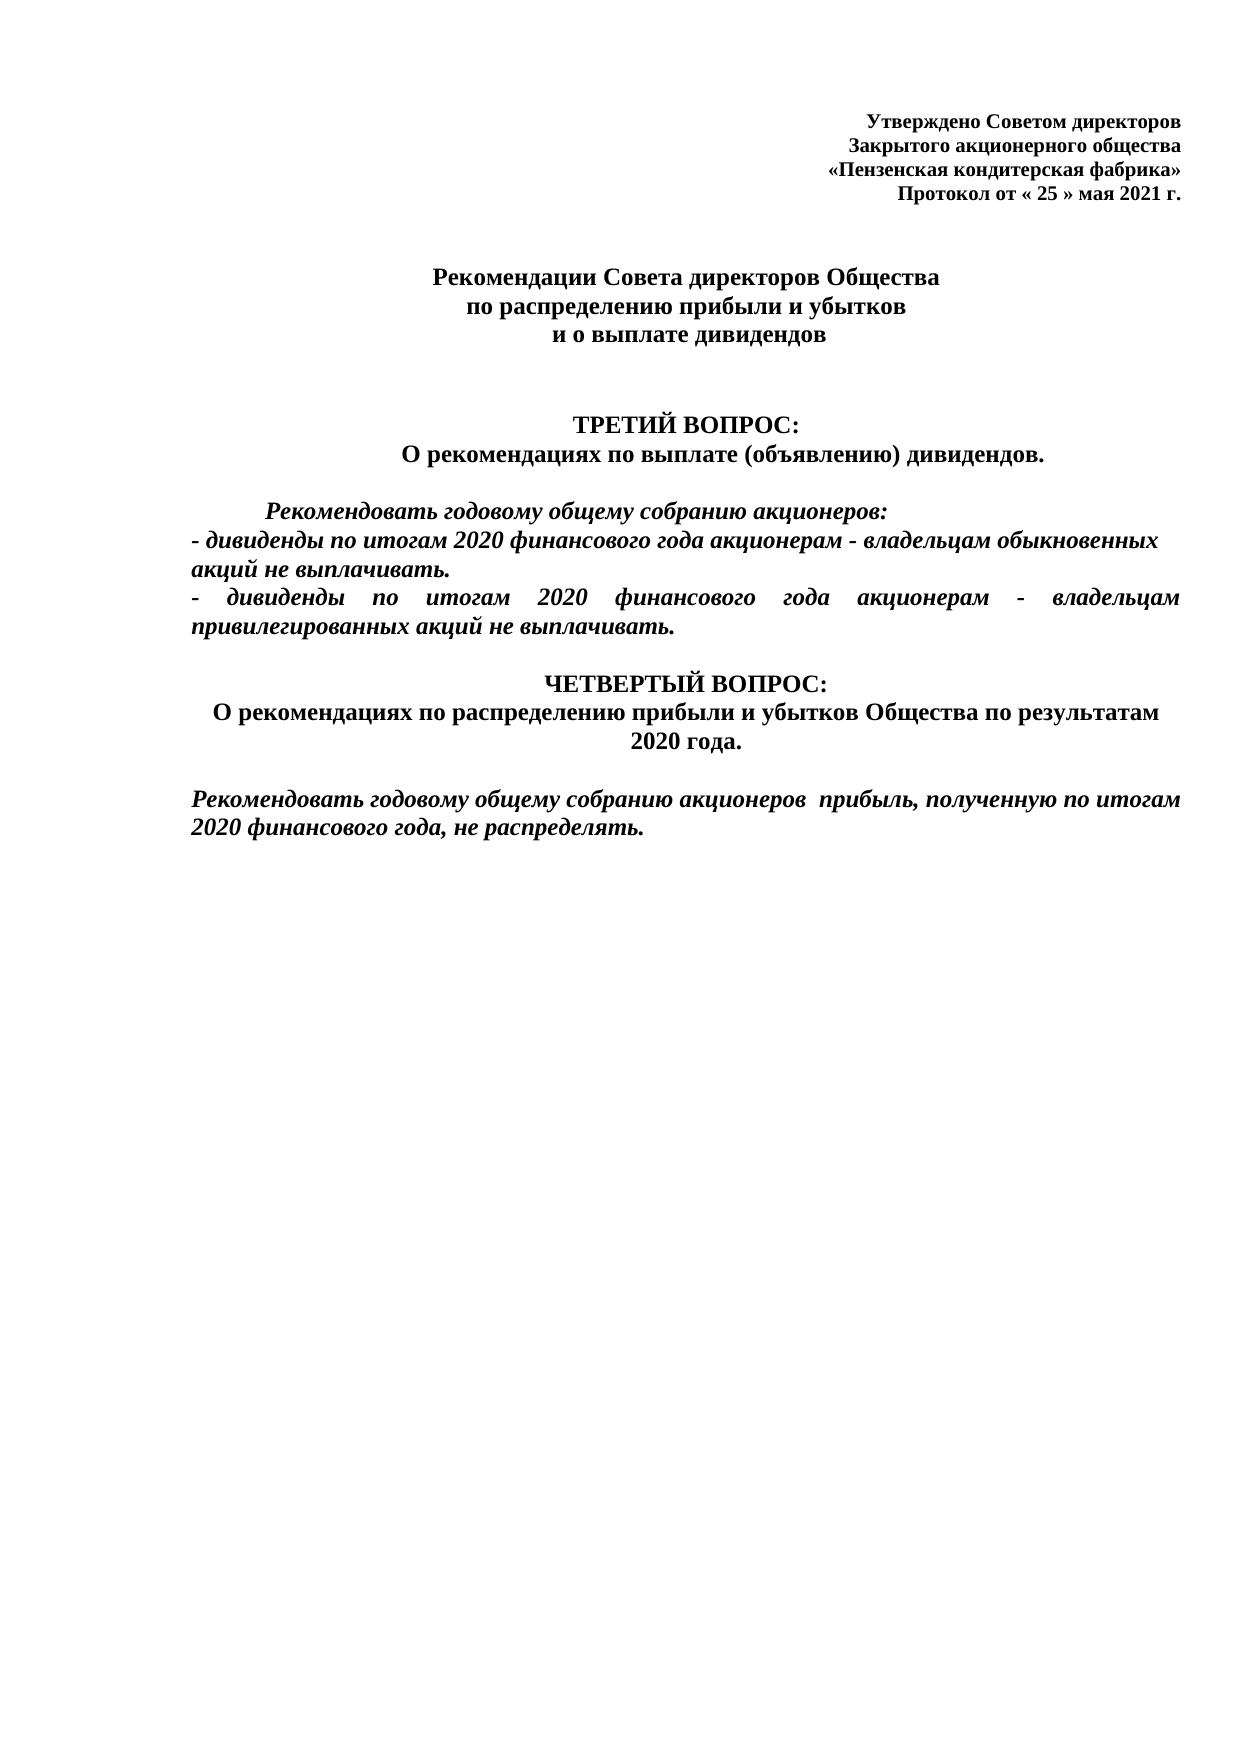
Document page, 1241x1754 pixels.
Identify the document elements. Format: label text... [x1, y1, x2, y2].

text Рекомендации Совета директоров Общества [191, 262, 1181, 291]
text 2020 года. [191, 726, 1181, 755]
text Рекомендовать годовому общему собранию акционеров: [191, 496, 1181, 525]
text О рекомендациях по выплате (объявлению) дивидендов. [191, 439, 1181, 468]
text Протокол от « 25 » мая 2021 г. [191, 181, 1181, 205]
text - дивиденды по итогам 2020 финансового года акционерам - владельцам обыкновенных акций не выплачивать. [191, 525, 1181, 582]
text по распределению прибыли и убытков [191, 291, 1181, 319]
text ЧЕТВЕРТЫЙ ВОПРОС: [191, 669, 1181, 697]
text и о выплате дивидендов [191, 319, 1181, 348]
text Утверждено Советом директоров [191, 109, 1181, 133]
text Рекомендовать годовому общему собранию акционеров прибыль, полученную по итогам 2020 финансового года, не распределять. [191, 784, 1181, 841]
text ТРЕТИЙ ВОПРОС: [191, 411, 1181, 439]
text О рекомендациях по распределению прибыли и убытков Общества по результатам [191, 697, 1181, 726]
text - дивиденды по итогам 2020 финансового года акционерам - владельцам привилегированных акций не выплачивать. [191, 582, 1181, 640]
text «Пензенская кондитерская фабрика» [191, 157, 1181, 181]
text Закрытого акционерного общества [191, 133, 1181, 157]
